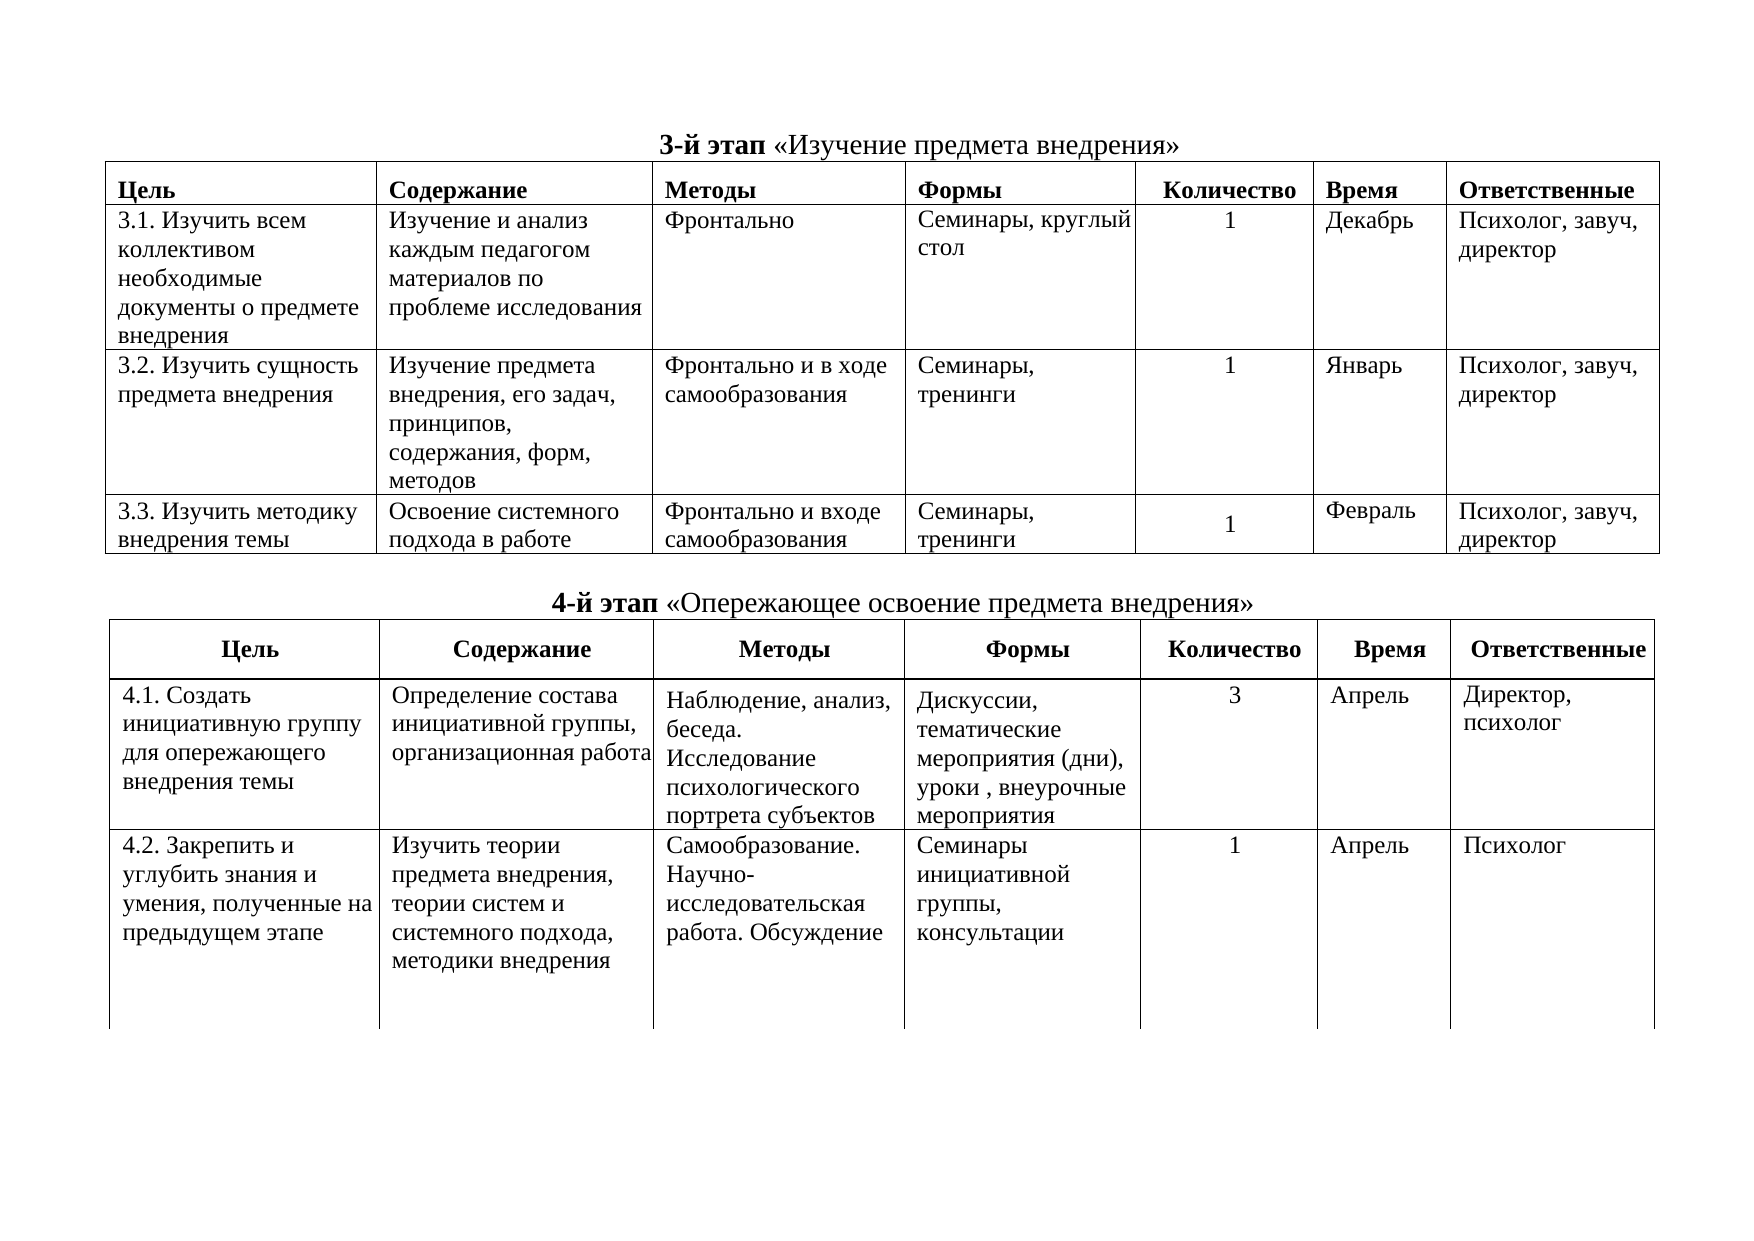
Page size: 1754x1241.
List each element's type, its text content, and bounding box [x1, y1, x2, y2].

table_cell 4.2. Закрепить и углубить знания и умения, полученные на предыдущем этапе [110, 830, 379, 1029]
table_header Апрель [1318, 680, 1450, 829]
table_cell Психолог [1451, 830, 1654, 1029]
text 3-й этап «Изучение предмета внедрения» [178, 127, 1662, 161]
table_header 4.1. Создать инициативную группу для опережающего внедрения темы [110, 680, 379, 829]
table_header Определение состава инициативной группы, организационная работа [380, 680, 653, 829]
table_header Содержание [380, 620, 653, 678]
table_cell 3.1. Изучить всем коллективом необходимые документы о предмете внедрения [106, 205, 376, 349]
table_header Ответственные [1451, 620, 1654, 678]
table_header Количество [1136, 162, 1313, 204]
table_cell Семинары инициативной группы, консультации [905, 830, 1140, 1029]
text 4-й этап «Опережающее освоение предмета внедрения» [103, 586, 1662, 619]
table_header Количество [1141, 620, 1317, 678]
table_cell Изучение и анализ каждым педагогом материалов по проблеме исследования [377, 205, 652, 349]
table_cell Освоение системного подхода в работе [377, 495, 652, 553]
table_header Время [1314, 162, 1446, 204]
table_cell Семинары, тренинги [906, 350, 1135, 494]
table_header Наблюдение, анализ, беседа. Исследование психологического портрета субъектов [654, 680, 904, 829]
table_header Директор, психолог [1451, 680, 1654, 829]
table_cell Январь [1314, 350, 1446, 494]
table_cell 3.3. Изучить методику внедрения темы [106, 495, 376, 553]
table_cell Изучить теории предмета внедрения, теории систем и системного подхода, методики внедрения [380, 830, 653, 1029]
table_header 3 [1141, 680, 1317, 829]
table_cell Апрель [1318, 830, 1450, 1029]
table_cell Психолог, завуч, директор [1447, 350, 1659, 494]
table_cell 3.2. Изучить сущность предмета внедрения [106, 350, 376, 494]
table_header Содержание [377, 162, 652, 204]
table_cell Февраль [1314, 495, 1446, 553]
table_cell 1 [1136, 205, 1313, 349]
table_cell Декабрь [1314, 205, 1446, 349]
table_cell Фронтально и входе самообразования [653, 495, 905, 553]
table_cell Психолог, завуч, директор [1447, 495, 1659, 553]
table_header Ответственные [1447, 162, 1659, 204]
table_cell 1 [1136, 495, 1313, 553]
table_cell 1 [1141, 830, 1317, 1029]
table_header Методы [653, 162, 905, 204]
table_cell Изучение предмета внедрения, его задач, принципов, содержания, форм, методов [377, 350, 652, 494]
table_cell Семинары, круглый стол [906, 205, 1135, 349]
table_header Формы [906, 162, 1135, 204]
table_cell 1 [1136, 350, 1313, 494]
table_cell Фронтально и в ходе самообразования [653, 350, 905, 494]
table_cell Семинары, тренинги [906, 495, 1135, 553]
table_header Цель [110, 620, 379, 678]
table_cell Психолог, завуч, директор [1447, 205, 1659, 349]
table_header Формы [905, 620, 1140, 678]
table_header Дискуссии, тематические мероприятия (дни), уроки , внеурочные мероприятия [905, 680, 1140, 829]
table_header Методы [654, 620, 904, 678]
table_cell Фронтально [653, 205, 905, 349]
table_header Цель [106, 162, 376, 204]
table_header Время [1318, 620, 1450, 678]
table_cell Самообразование. Научноисследовательская работа. Обсуждение [654, 830, 904, 1029]
